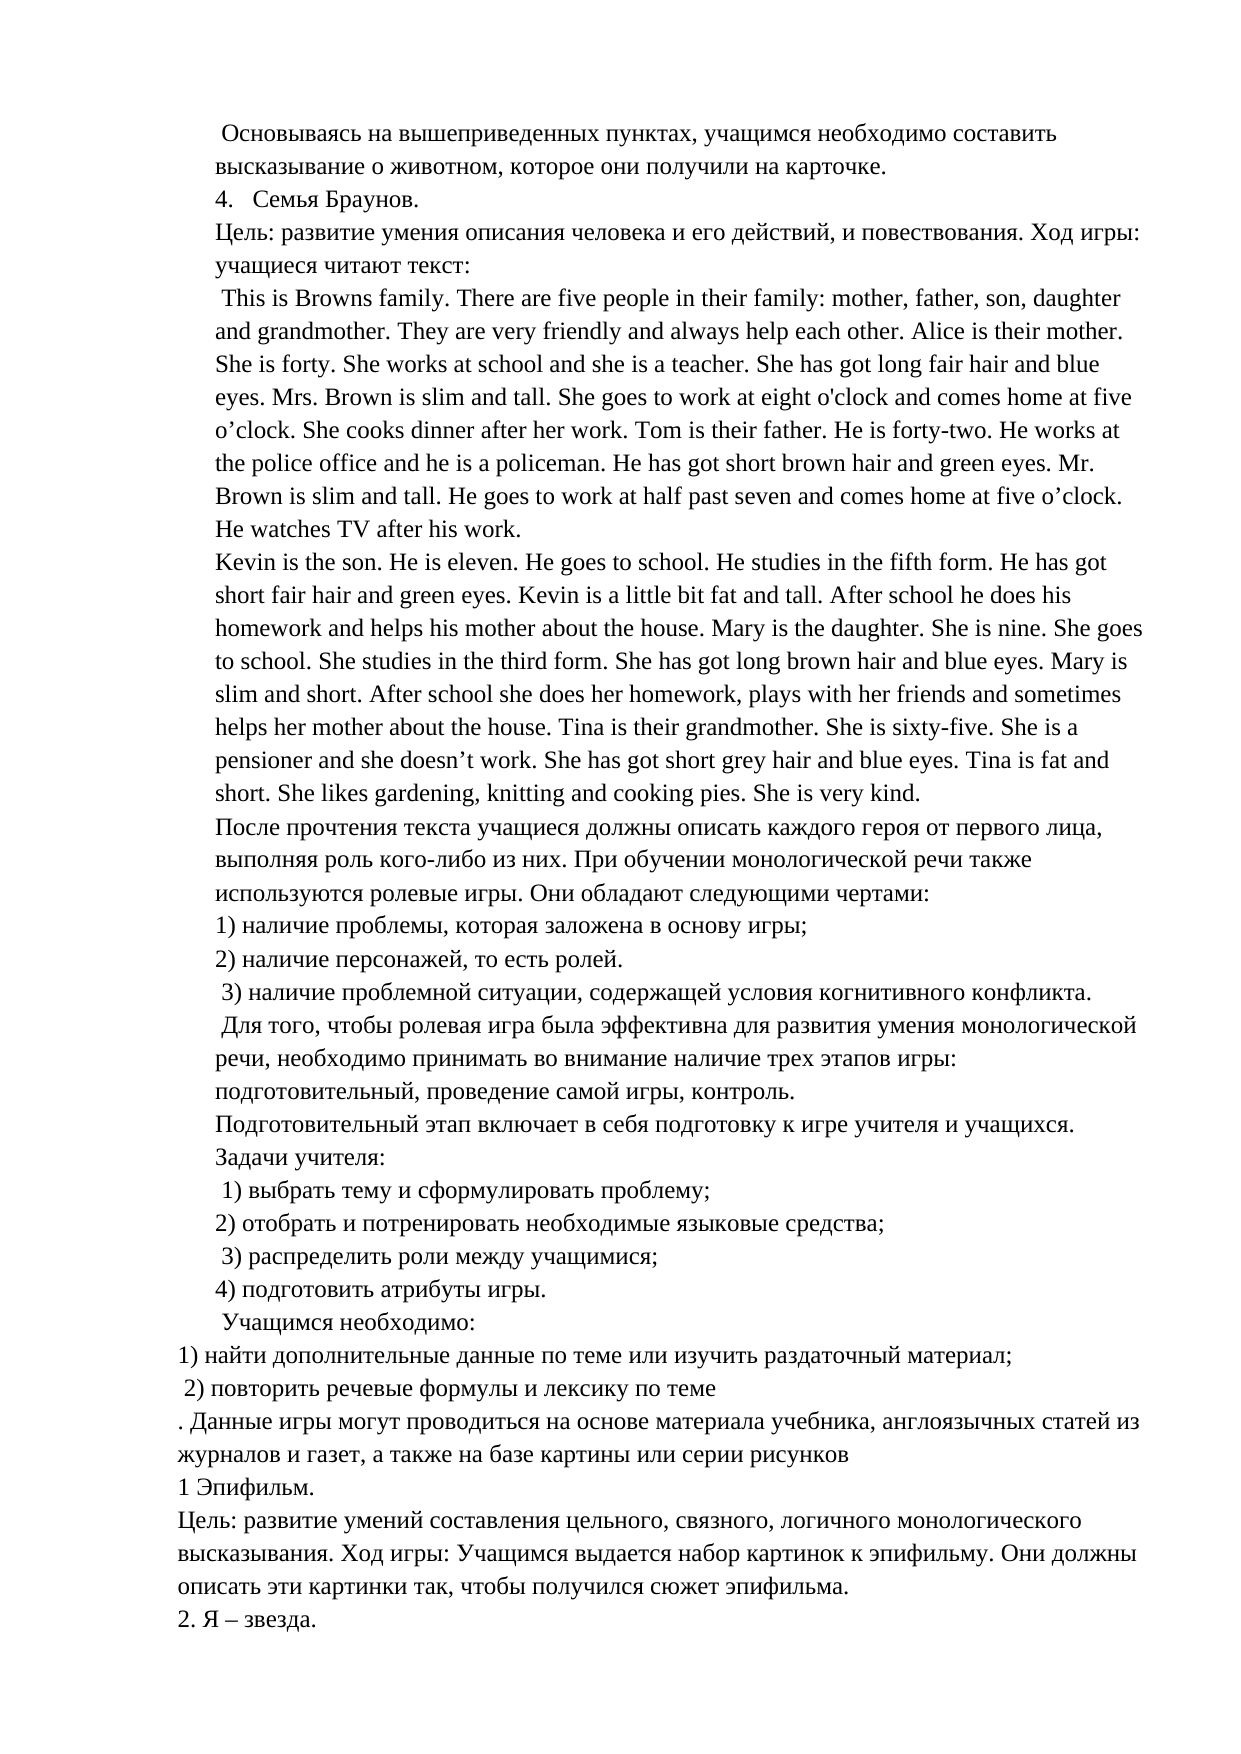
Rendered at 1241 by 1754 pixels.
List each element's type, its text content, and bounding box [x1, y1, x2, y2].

text Для того, чтобы ролевая игра была эффективна для развития умения монологической речи, необходимо принимать во внимание наличие трех этапов игры: подготовительный, проведение самой игры, контроль. [215, 1010, 1152, 1104]
text 1) найти дополнительные данные по теме или изучить раздаточный материал; [177, 1340, 1152, 1369]
text Основываясь на вышеприведенных пунктах, учащимся необходимо составить высказывание о животном, которое они получили на карточке. [215, 118, 1152, 180]
text . Данные игры могут проводиться на основе материала учебника, англоязычных статей из журналов и газет, а также на базе картины или серии рисунков [177, 1406, 1152, 1468]
text 2) наличие персонажей, то есть ролей. [215, 944, 1152, 972]
text Цель: развитие умений составления цельного, связного, логичного монологического высказывания. Ход игры: Учащимся выдается набор картинок к эпифильму. Они должны описать эти картинки так, чтобы получился сюжет эпифильма. [177, 1505, 1152, 1600]
text Учащимся необходимо: [215, 1307, 1152, 1336]
text 2. Я – звезда. [177, 1604, 1152, 1633]
text This is Browns family. There are five people in their family: mother, father, son, daughter and grandmother. They are very friendly and always help each other. Alice is their mother. She is forty. She works at school and she is a teacher. She has got long fair hair and blue eyes. Mrs. Brown is slim and tall. She goes to work at eight o'clock and comes home at five o’clock. She cooks dinner after her work. Tom is their father. He is forty-two. He works at the police office and he is a policeman. He has got short brown hair and green eyes. Mr. Brown is slim and tall. He goes to work at half past seven and comes home at five o’clock. He watches TV after his work. [215, 283, 1152, 543]
text 3) распределить роли между учащимися; [215, 1241, 1152, 1269]
text После прочтения текста учащиеся должны описать каждого героя от первого лица, выполняя роль кого-либо из них. При обучении монологической речи также используются ролевые игры. Они обладают следующими чертами: [215, 812, 1152, 906]
text 1) наличие проблемы, которая заложена в основу игры; [215, 911, 1152, 939]
text Подготовительный этап включает в себя подготовку к игре учителя и учащихся. Задачи учителя: [215, 1109, 1152, 1171]
text 2) повторить речевые формулы и лексику по теме [177, 1373, 1152, 1402]
text 1) выбрать тему и сформулировать проблему; [215, 1175, 1152, 1203]
text 4) подготовить атрибуты игры. [215, 1274, 1152, 1303]
text Цель: развитие умения описания человека и его действий, и повествования. Ход игры: учащиеся читают текст: [215, 217, 1152, 279]
text 2) отобрать и потренировать необходимые языковые средства; [215, 1208, 1152, 1237]
text 1 Эпифильм. [177, 1472, 1152, 1501]
text Kevin is the son. He is eleven. He goes to school. He studies in the fifth form. He has got short fair hair and green eyes. Kevin is a little bit fat and tall. After school he does his homework and helps his mother about the house. Mary is the daughter. She is nine. She goes to school. She studies in the third form. She has got long brown hair and blue eyes. Mary is slim and short. After school she does her homework, plays with her friends and sometimes helps her mother about the house. Tina is their grandmother. She is sixty-five. She is a pensioner and she doesn’t work. She has got short grey hair and blue eyes. Tina is fat and short. She likes gardening, knitting and cooking pies. She is very kind. [215, 547, 1152, 807]
list Семья Браунов. [215, 184, 1152, 213]
text 3) наличие проблемной ситуации, содержащей условия когнитивного конфликта. [215, 977, 1152, 1005]
